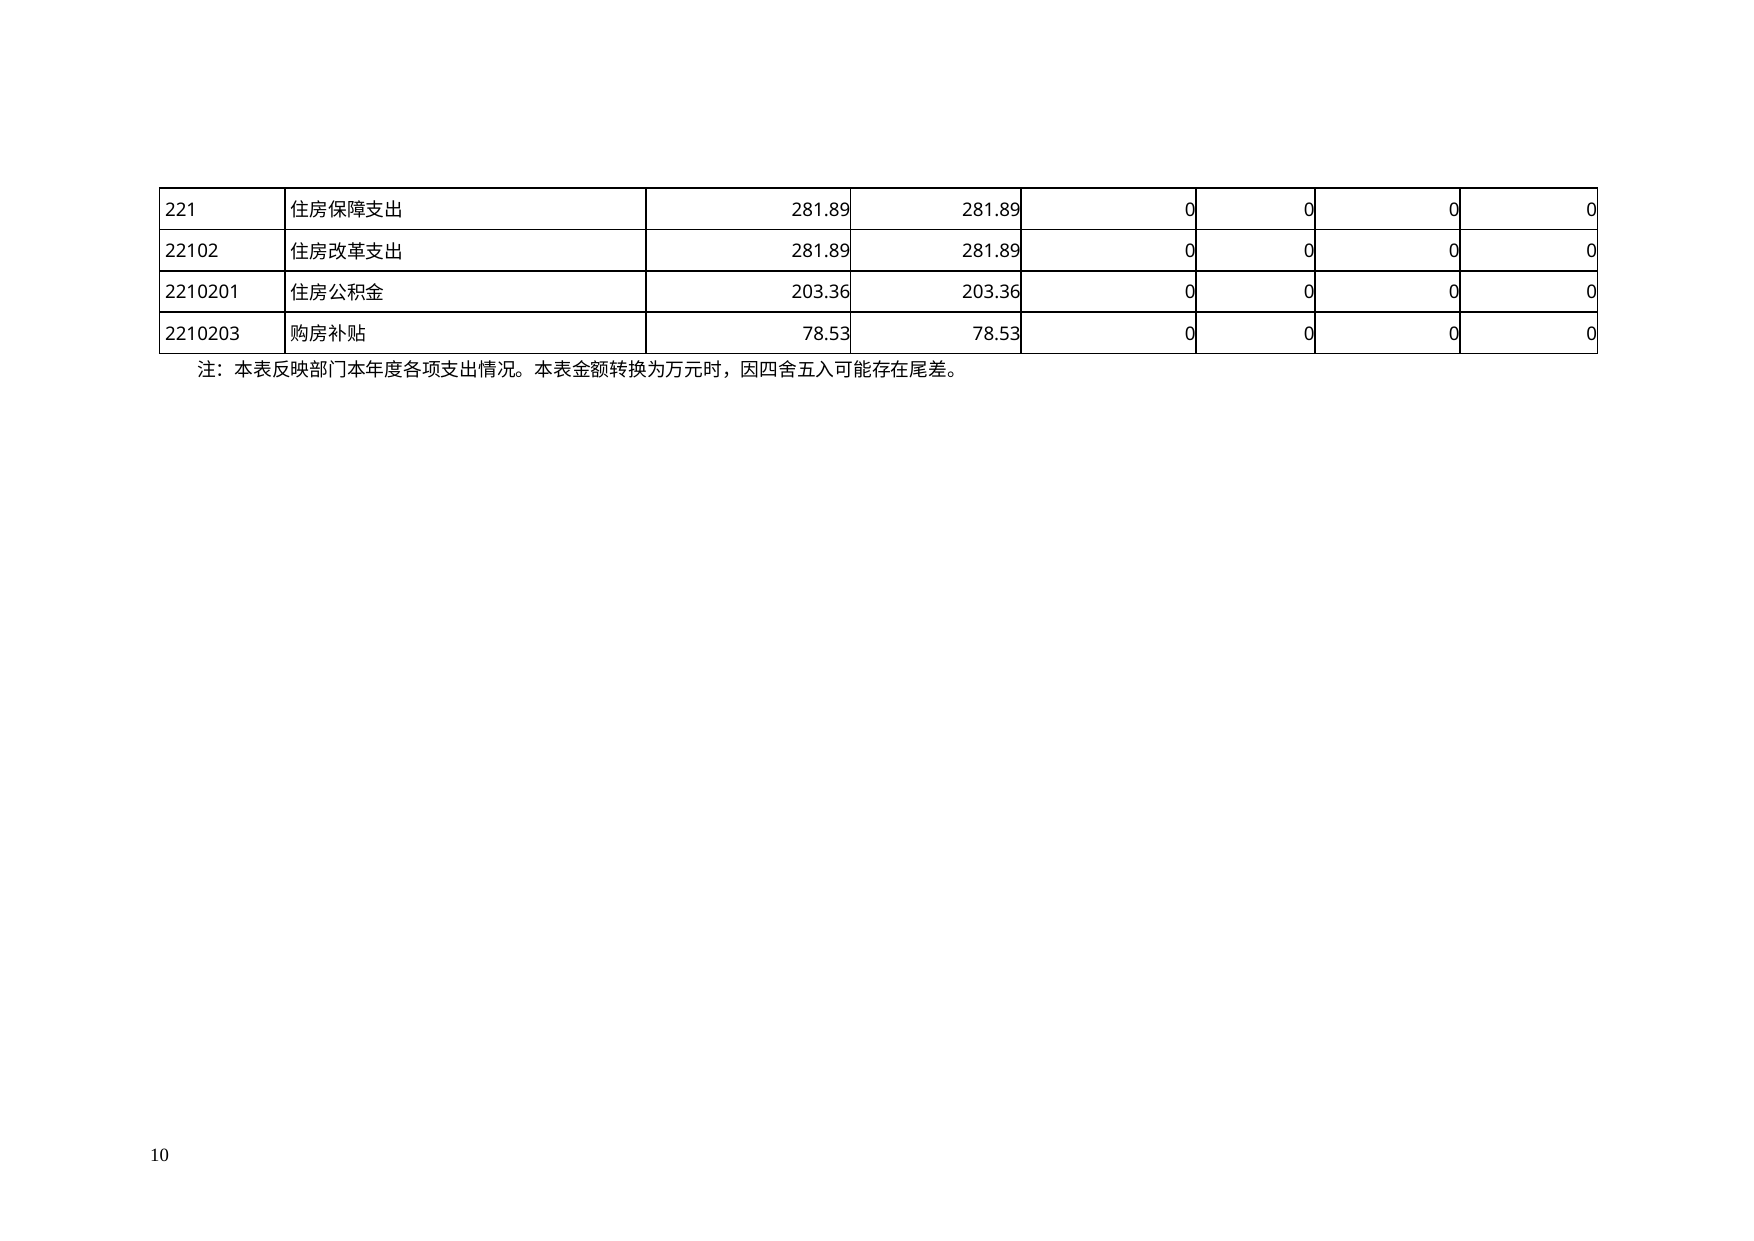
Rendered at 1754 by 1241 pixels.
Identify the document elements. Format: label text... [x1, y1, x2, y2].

table_cell 购房补贴 [286, 313, 645, 353]
table_cell 0 [1316, 272, 1459, 311]
table_cell 281.89 [647, 230, 850, 270]
table_cell 203.36 [647, 272, 850, 311]
table_cell 2210203 [160, 313, 284, 353]
table_cell 0 [1197, 313, 1314, 353]
table_cell 0 [1197, 189, 1314, 228]
table_cell 0 [1197, 272, 1314, 311]
table_cell 0 [1316, 230, 1459, 270]
table_cell 0 [1197, 230, 1314, 270]
text 注：本表反映部门本年度各项支出情况。本表金额转换为万元时，因四舍五入可能存在尾差。 [150, 354, 1604, 381]
table_cell 281.89 [851, 230, 1020, 270]
table_cell 0 [1316, 313, 1459, 353]
table_cell 2210201 [160, 272, 284, 311]
table_cell 住房改革支出 [286, 230, 645, 270]
table_cell 203.36 [851, 272, 1020, 311]
table_cell 0 [1316, 189, 1459, 228]
table_cell 22102 [160, 230, 284, 270]
table_cell 0 [1022, 189, 1195, 228]
table_cell 0 [1461, 313, 1597, 353]
table_cell 住房保障支出 [286, 189, 645, 228]
table_cell 0 [1461, 230, 1597, 270]
table_cell 221 [160, 189, 284, 228]
table_cell 78.53 [851, 313, 1020, 353]
table_cell 0 [1022, 313, 1195, 353]
table_cell 78.53 [647, 313, 850, 353]
table_cell 住房公积金 [286, 272, 645, 311]
table_cell 0 [1022, 230, 1195, 270]
table_cell 0 [1022, 272, 1195, 311]
table_cell 0 [1461, 272, 1597, 311]
table_cell 0 [1461, 189, 1597, 228]
table_cell 281.89 [851, 189, 1020, 228]
table_cell 281.89 [647, 189, 850, 228]
